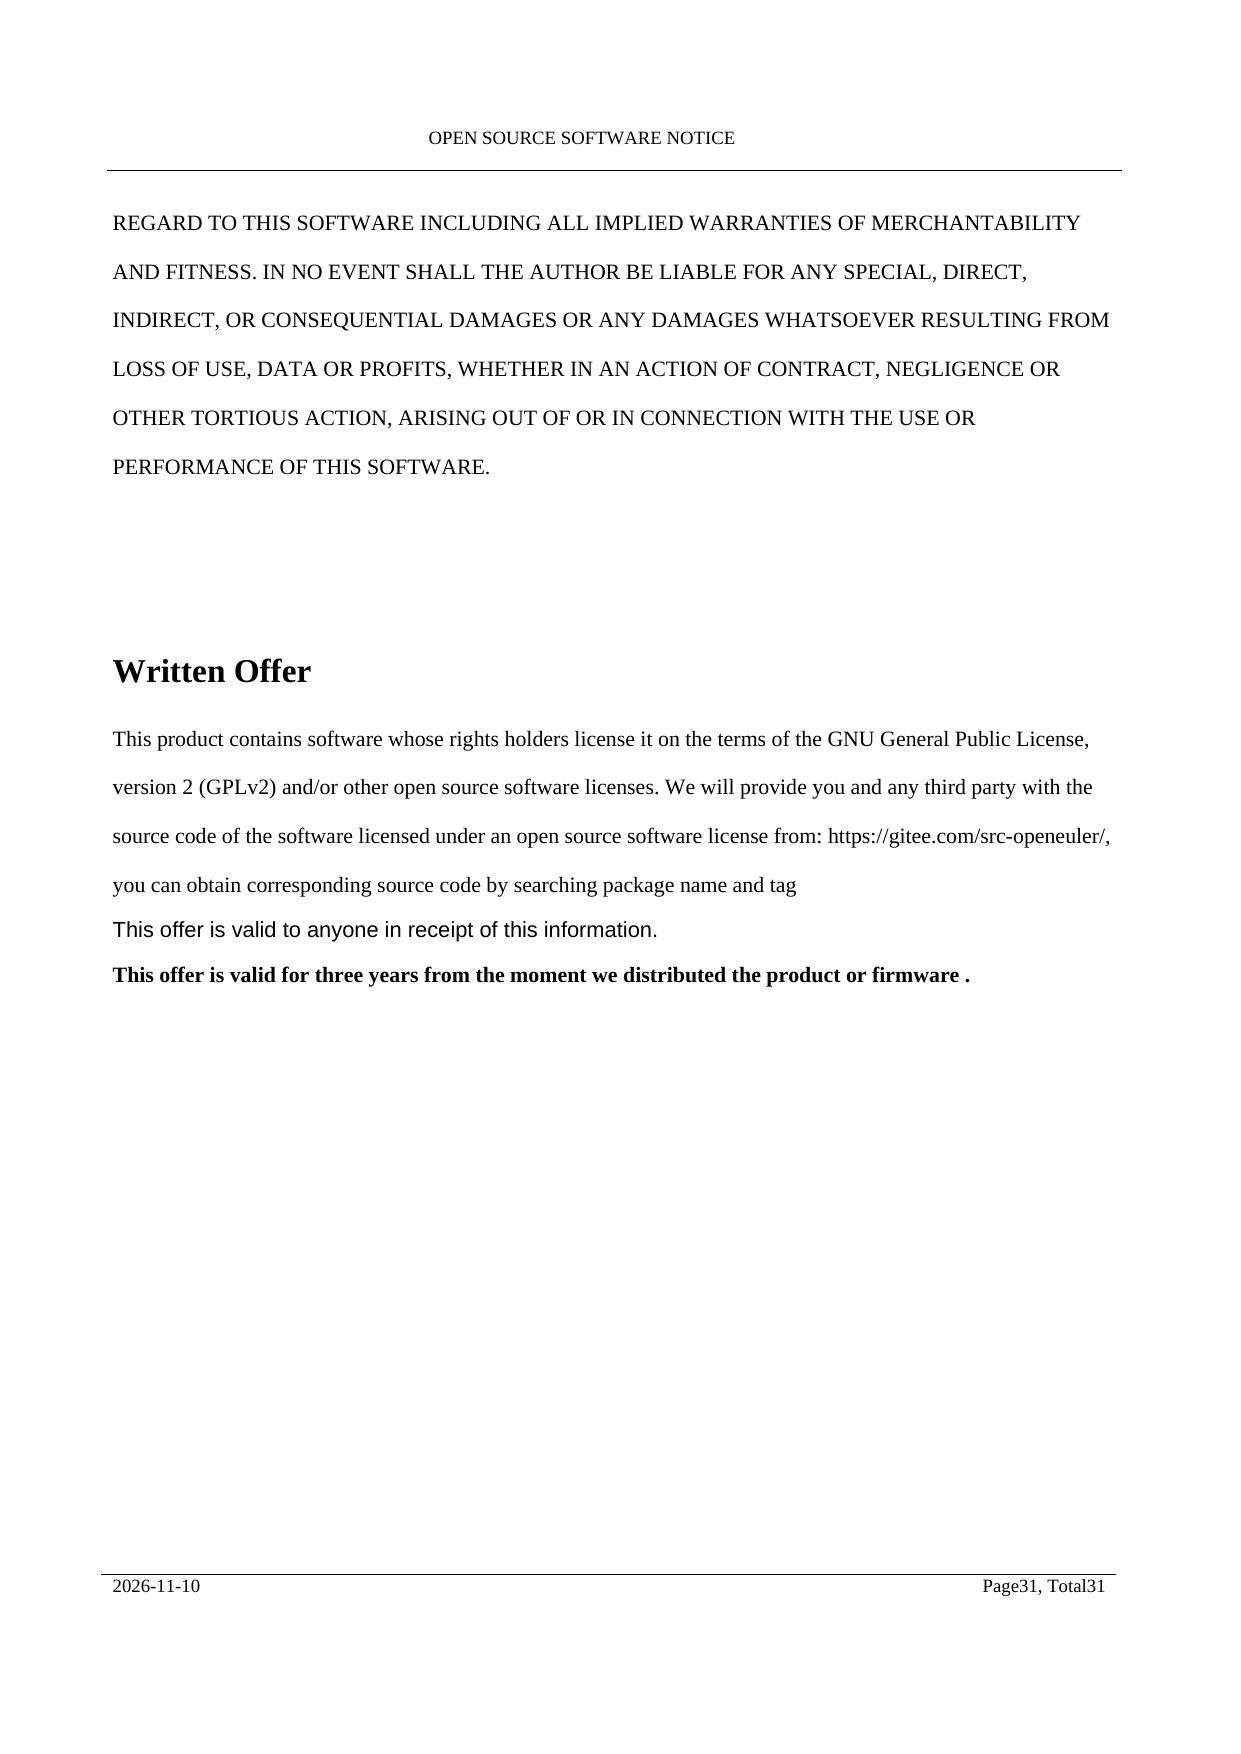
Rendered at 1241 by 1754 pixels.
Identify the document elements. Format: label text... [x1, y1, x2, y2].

text This offer is valid for three years from the moment we distributed the product or firmware . [112, 958, 1128, 991]
text This product contains software whose rights holders license it on the terms of the GNU General Public License, version 2 (GPLv2) and/or other open source software licenses. We will provide you and any third party with the source code of the software licensed under an open source software license from: https://gitee.com/src-openeuler/, you can obtain corresponding source code by searching package name and tag [112, 722, 1128, 901]
text This offer is valid to anyone in receipt of this information. [112, 913, 1128, 946]
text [112, 206, 1128, 483]
text Written Offer [112, 638, 1128, 703]
